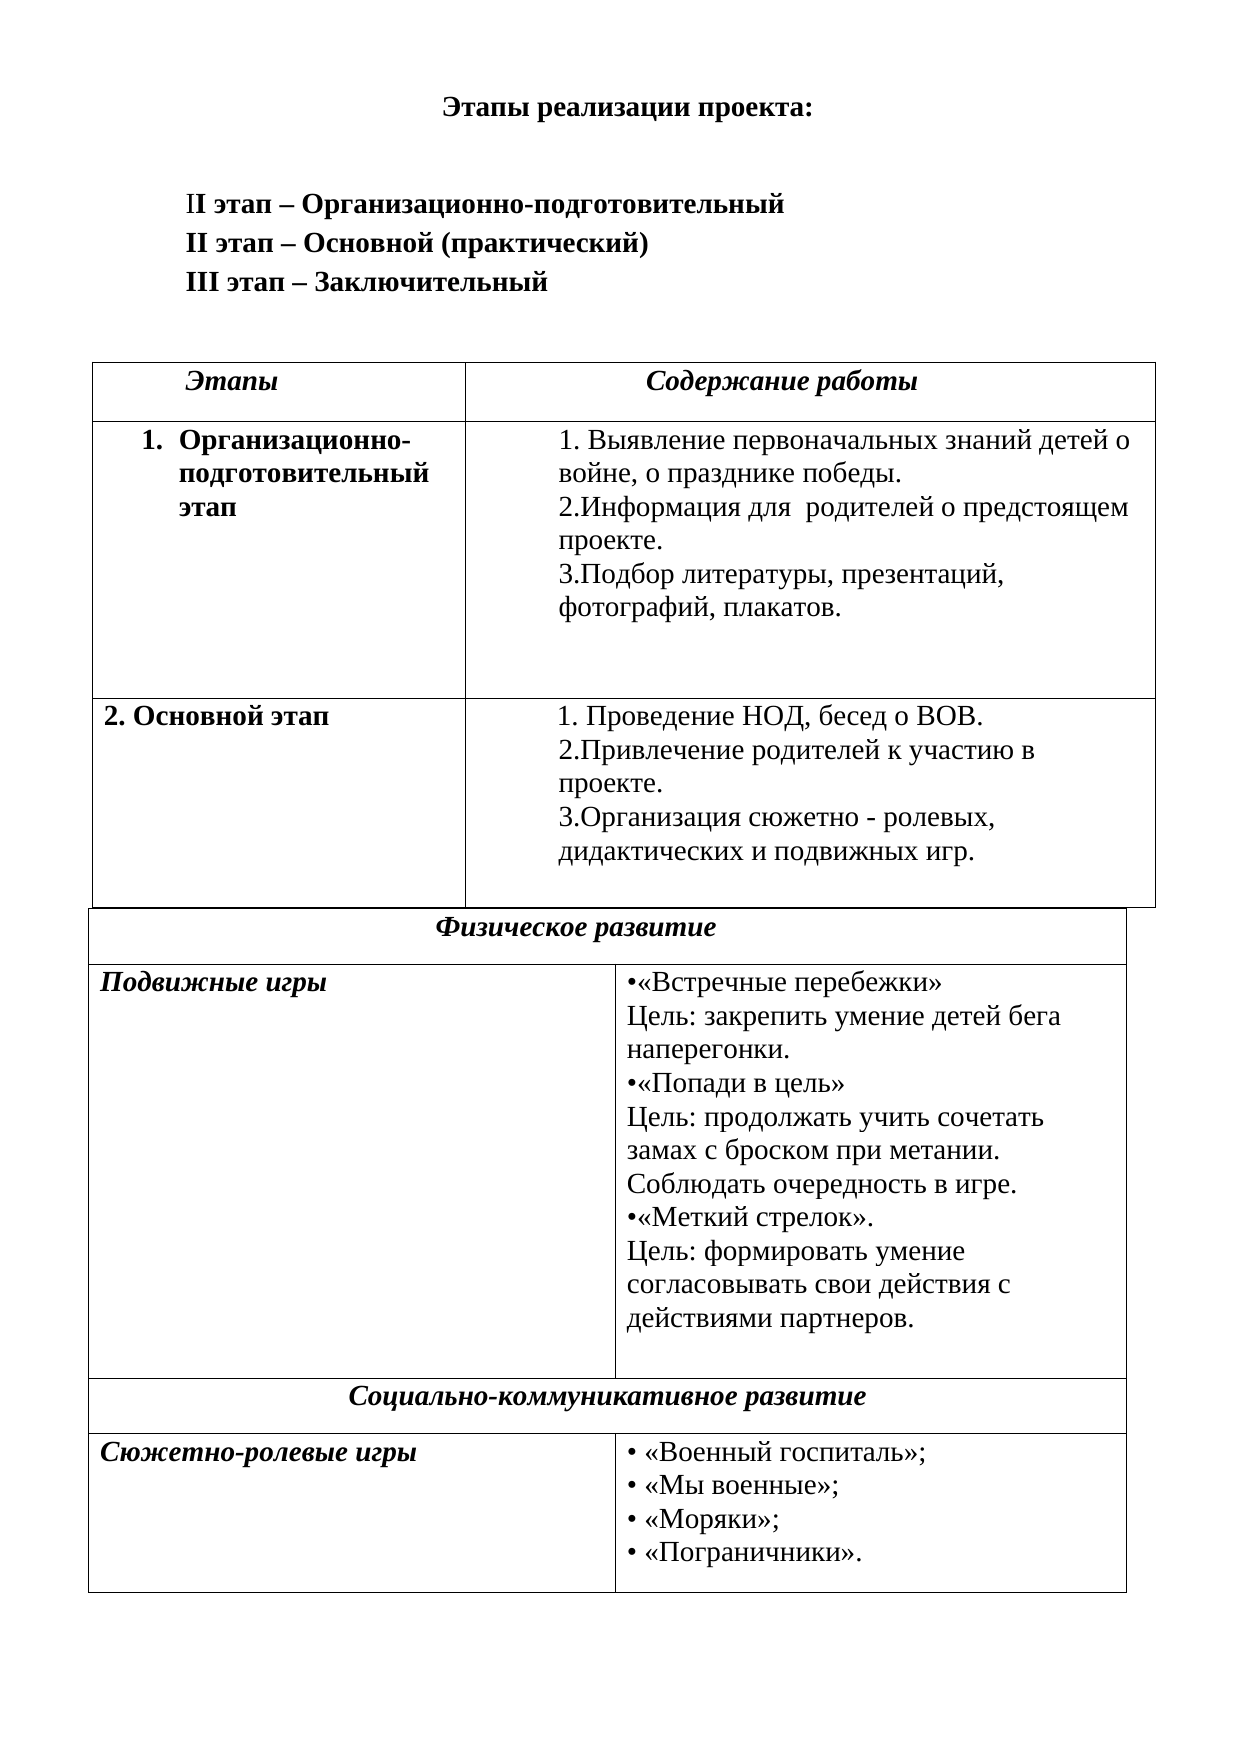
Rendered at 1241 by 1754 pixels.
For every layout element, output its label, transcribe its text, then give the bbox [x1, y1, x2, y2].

text Этапы реализации проекта: [103, 89, 1152, 122]
table_header Физическое развитие [89, 909, 1126, 963]
table_cell 1. Выявление первоначальных знаний детей о войне, о празднике победы. 2.Информация для родителей о предстоящем проекте. 3.Подбор литературы, презентаций, фотографий, плакатов. [466, 422, 1155, 697]
table_header Содержание работы [466, 363, 1155, 421]
table_cell Организационно-подготовительный этап [93, 422, 465, 697]
table_header Этапы [93, 363, 465, 421]
table_cell 2. Основной этап [93, 699, 465, 907]
list II этап – Организационно-подготовительный [185, 187, 1152, 220]
table_cell Социально-коммуникативное развитие [89, 1379, 1126, 1433]
table_cell • «Военный госпиталь»; • «Мы военные»; • «Моряки»; • «Пограничники». [616, 1434, 1126, 1592]
list II этап – Основной (практический) [185, 225, 1152, 259]
table_cell •«Встречные перебежки» Цель: закрепить умение детей бега наперегонки. •«Попади в цель» Цель: продолжать учить сочетать замах с броском при метании. Соблюдать очередность в игре. •«Меткий стрелок». Цель: формировать умение согласовывать свои действия с действиями партнеров. [616, 965, 1126, 1377]
table_cell Подвижные игры [89, 965, 615, 1377]
table_cell Сюжетно-ролевые игры [89, 1434, 615, 1592]
table_cell 1. Проведение НОД, бесед о ВОВ. 2.Привлечение родителей к участию в проекте. 3.Организация сюжетно - ролевых, дидактических и подвижных игр. [466, 699, 1155, 907]
list III этап – Заключительный [185, 264, 1152, 297]
